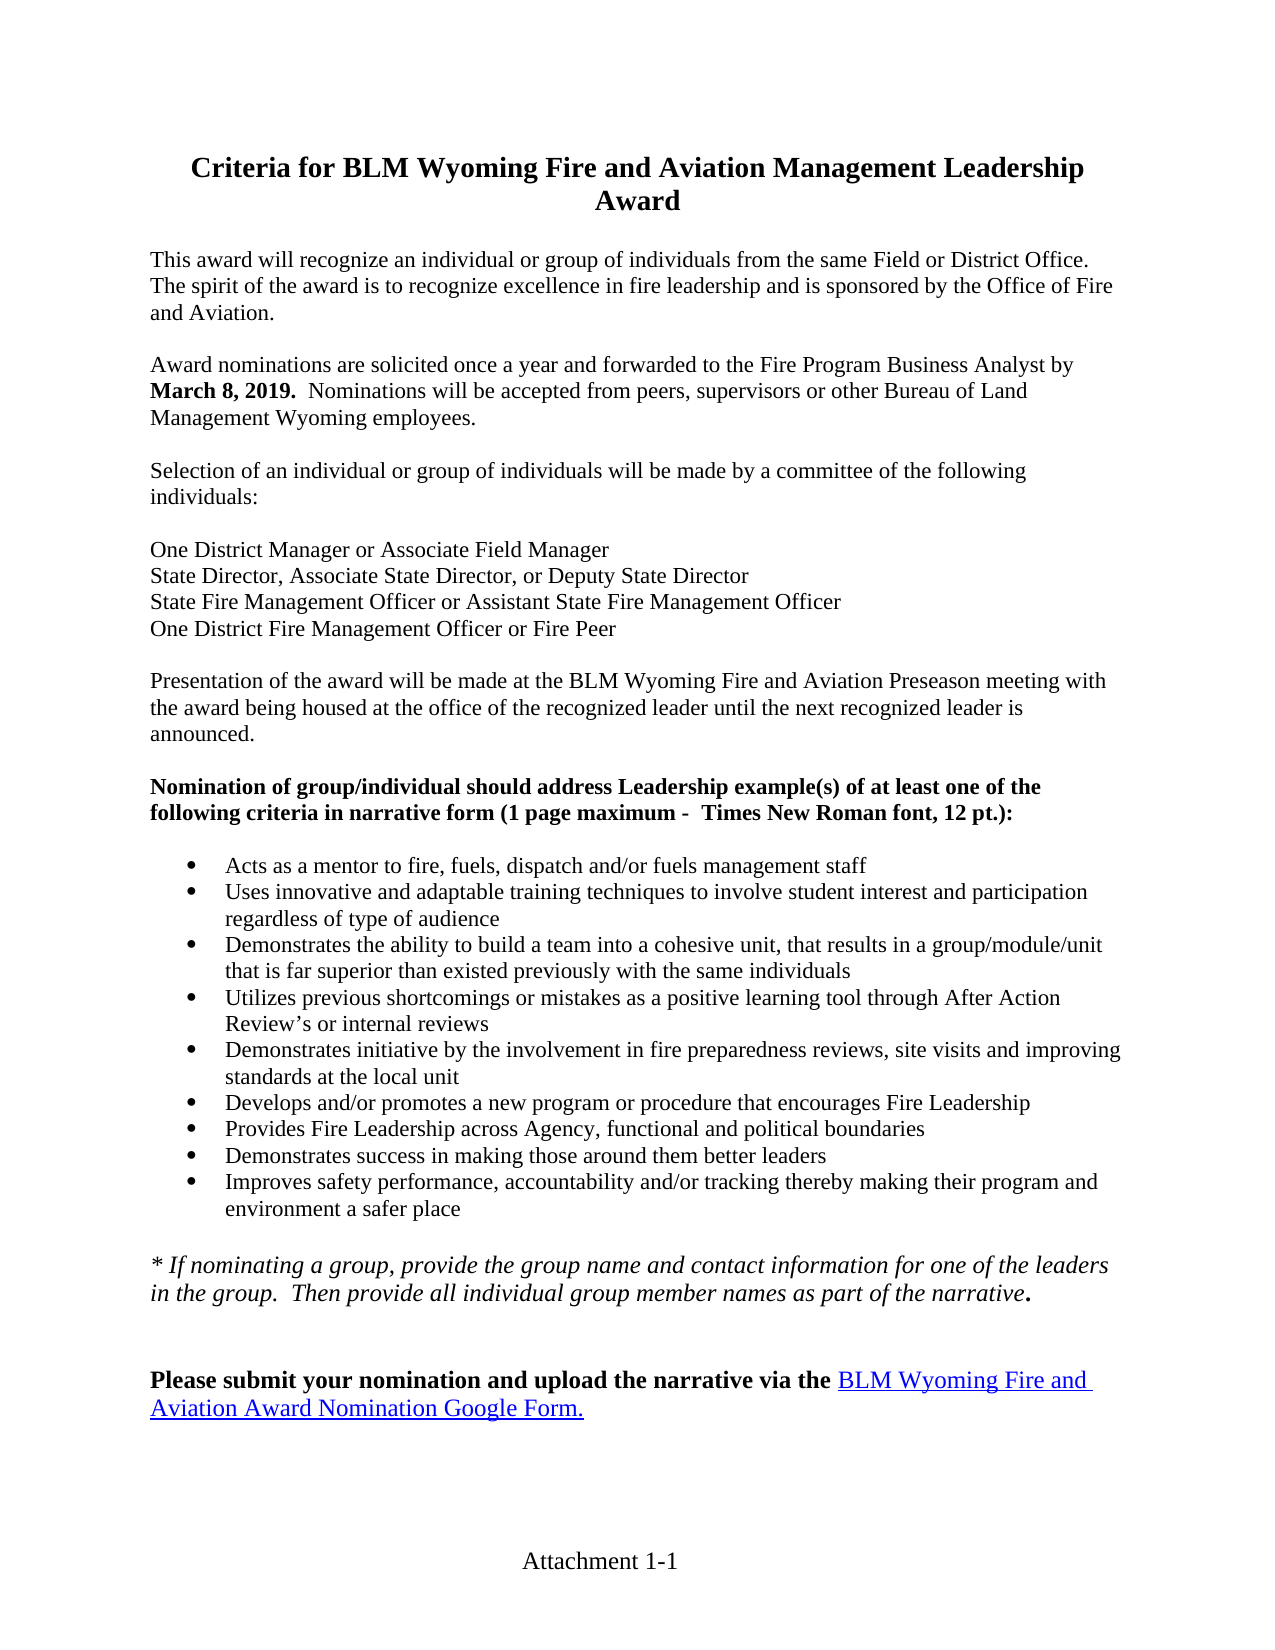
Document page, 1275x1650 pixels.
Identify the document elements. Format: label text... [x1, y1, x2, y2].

text State Director, Associate State Director, or Deputy State Director [150, 562, 1125, 588]
text One District Manager or Associate Field Manager [150, 536, 1125, 562]
list Provides Fire Leadership across Agency, functional and political boundaries [187, 1116, 1125, 1142]
text Selection of an individual or group of individuals will be made by a committee of the following individuals: [150, 457, 1125, 509]
list Develops and/or promotes a new program or procedure that encourages Fire Leadership [187, 1089, 1125, 1116]
text One District Fire Management Officer or Fire Peer [150, 615, 1125, 641]
text This award will recognize an individual or group of individuals from the same Field or District Office. The spirit of the award is to recognize excellence in fire leadership and is sponsored by the Office of Fire and Aviation. [150, 246, 1125, 325]
text Nomination of group/individual should address Leadership example(s) of at least one of the following criteria in narrative form (1 page maximum - Times New Roman font, 12 pt.): [150, 773, 1125, 826]
text State Fire Management Officer or Assistant State Fire Management Officer [150, 588, 1125, 615]
text Please submit your nomination and upload the narrative via the BLM Wyoming Fire and Aviation Award Nomination Google Form. [150, 1365, 1125, 1422]
text Criteria for BLM Wyoming Fire and Aviation Management Leadership Award [150, 150, 1125, 217]
list Demonstrates success in making those around them better leaders [187, 1142, 1125, 1168]
list Uses innovative and adaptable training techniques to involve student interest and participation regardless of type of audience [187, 878, 1125, 931]
list Demonstrates initiative by the involvement in fire preparedness reviews, site visits and improving standards at the local unit [187, 1036, 1125, 1089]
list Improves safety performance, accountability and/or tracking thereby making their program and environment a safer place [187, 1168, 1125, 1221]
list Demonstrates the ability to build a team into a cohesive unit, that results in a group/module/unit that is far superior than existed previously with the same individuals [187, 931, 1125, 984]
text Presentation of the award will be made at the BLM Wyoming Fire and Aviation Preseason meeting with the award being housed at the office of the recognized leader until the next recognized leader is announced. [150, 667, 1125, 747]
list Utilizes previous shortcomings or mistakes as a positive learning tool through After Action Review’s or internal reviews [187, 984, 1125, 1036]
text Award nominations are solicited once a year and forwarded to the Fire Program Business Analyst by March 8, 2019. Nominations will be accepted from peers, supervisors or other Bureau of Land Management Wyoming employees. [150, 351, 1125, 430]
text * If nominating a group, provide the group name and contact information for one of the leaders in the group. Then provide all individual group member names as part of the narrative. [150, 1250, 1125, 1307]
list Acts as a mentor to fire, fuels, dispatch and/or fuels management staff [187, 852, 1125, 878]
